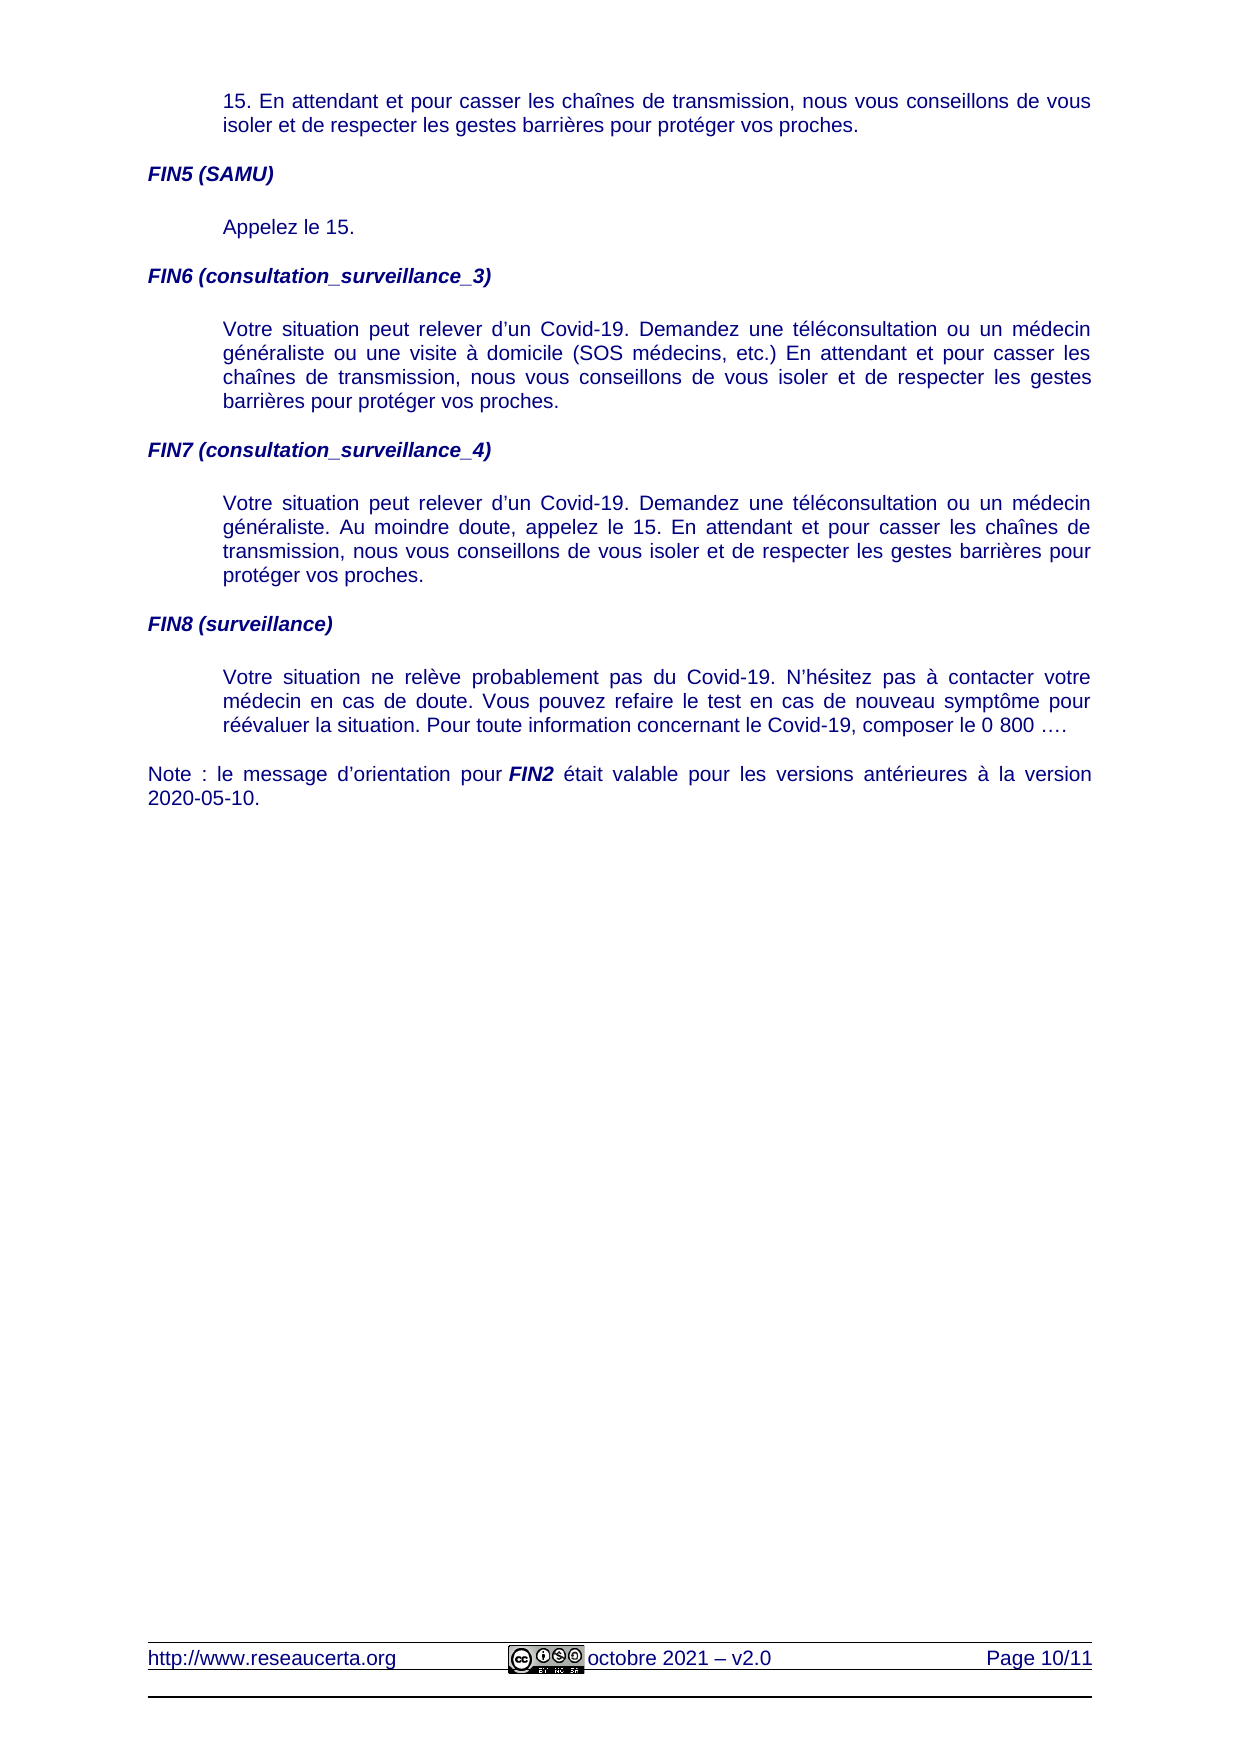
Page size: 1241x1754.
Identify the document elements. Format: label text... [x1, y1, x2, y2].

picture [508, 1645, 585, 1669]
text FIN6 (consultation_surveillance_3) [148, 264, 1092, 288]
text FIN7 (consultation_surveillance_4) [148, 438, 1092, 462]
text Votre situation peut relever d’un Covid-19. Demandez une téléconsultation ou un médecin généraliste ou une visite à domicile (SOS médecins, etc.) En attendant et pour casser les chaînes de transmission, nous vous conseillons de vous isoler et de respecter les gestes barrières pour protéger vos proches. [223, 317, 1092, 413]
picture [508, 1670, 585, 1674]
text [223, 89, 1092, 137]
text Votre situation ne relève probablement pas du Covid-19. N’hésitez pas à contacter votre médecin en cas de doute. Vous pouvez refaire le test en cas de nouveau symptôme pour réévaluer la situation. Pour toute information concernant le Covid-19, composer le 0 800 …. [223, 665, 1092, 737]
text Note : le message d’orientation pour FIN2 était valable pour les versions antérieures à la version 2020-05-10. [148, 762, 1092, 809]
text FIN5 (SAMU) [148, 162, 1092, 186]
text Appelez le 15. [223, 215, 1092, 239]
text FIN8 (surveillance) [148, 612, 1092, 636]
text Votre situation peut relever d’un Covid-19. Demandez une téléconsultation ou un médecin généraliste. Au moindre doute, appelez le 15. En attendant et pour casser les chaînes de transmission, nous vous conseillons de vous isoler et de respecter les gestes barrières pour protéger vos proches. [223, 491, 1092, 587]
